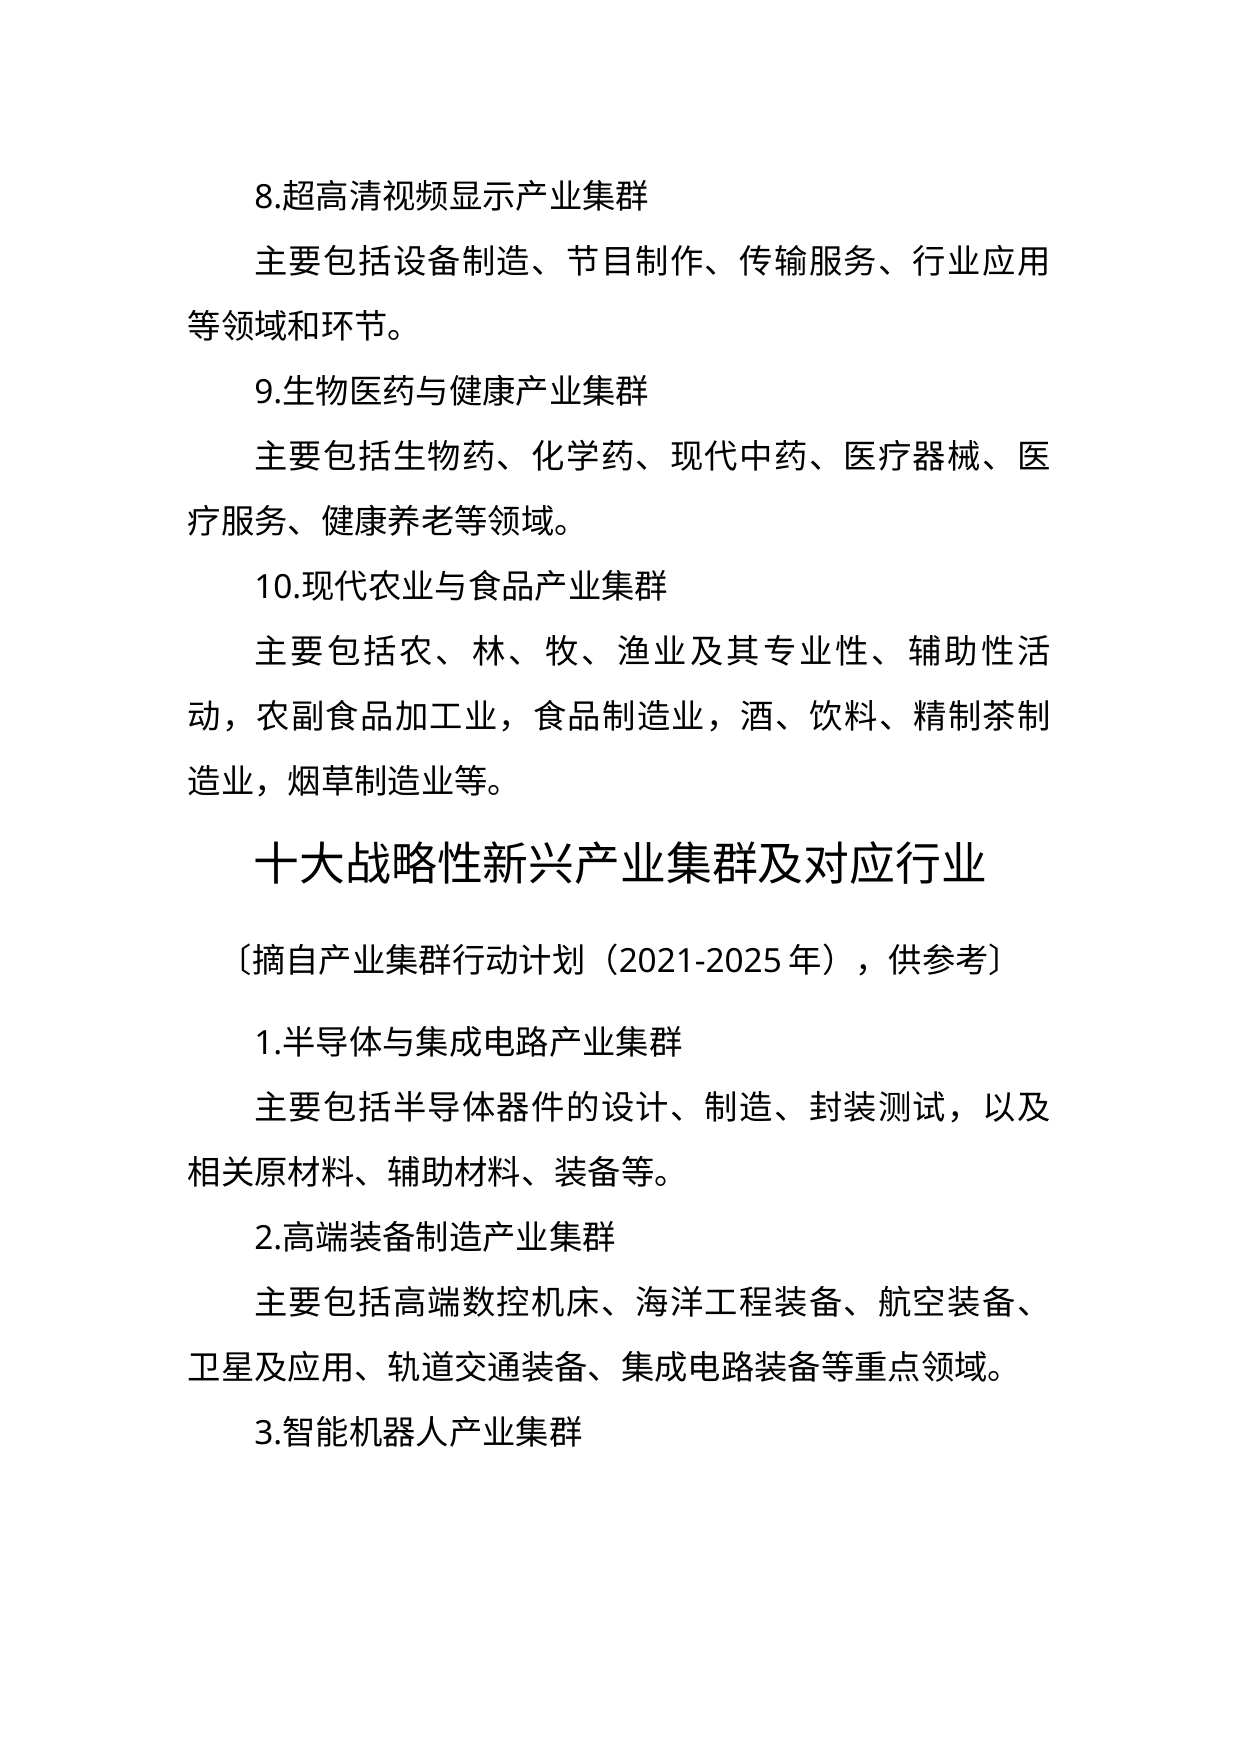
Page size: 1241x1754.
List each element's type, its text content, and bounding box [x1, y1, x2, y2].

text 〔摘自产业集群行动计划（2021-2025年），供参考〕 [187, 926, 1053, 991]
text 8.超高清视频显示产业集群 [187, 162, 1053, 227]
text 3.智能机器人产业集群 [187, 1397, 1053, 1462]
text 9.生物医药与健康产业集群 [187, 357, 1053, 422]
text 2.高端装备制造产业集群 [187, 1202, 1053, 1267]
list 10.现代农业与食品产业集群 [187, 552, 1053, 617]
text 主要包括高端数控机床、海洋工程装备、航空装备、卫星及应用、轨道交通装备、集成电路装备等重点领域。 [187, 1267, 1053, 1397]
text 十大战略性新兴产业集群及对应行业 [187, 812, 1053, 909]
text 主要包括半导体器件的设计、制造、封装测试，以及相关原材料、辅助材料、装备等。 [187, 1072, 1053, 1202]
text 主要包括设备制造、节目制作、传输服务、行业应用等领域和环节。 [187, 227, 1053, 357]
text 1.半导体与集成电路产业集群 [187, 1007, 1053, 1072]
text 主要包括生物药、化学药、现代中药、医疗器械、医疗服务、健康养老等领域。 [187, 422, 1053, 552]
text 主要包括农、林、牧、渔业及其专业性、辅助性活动，农副食品加工业，食品制造业，酒、饮料、精制茶制造业，烟草制造业等。 [187, 617, 1053, 812]
